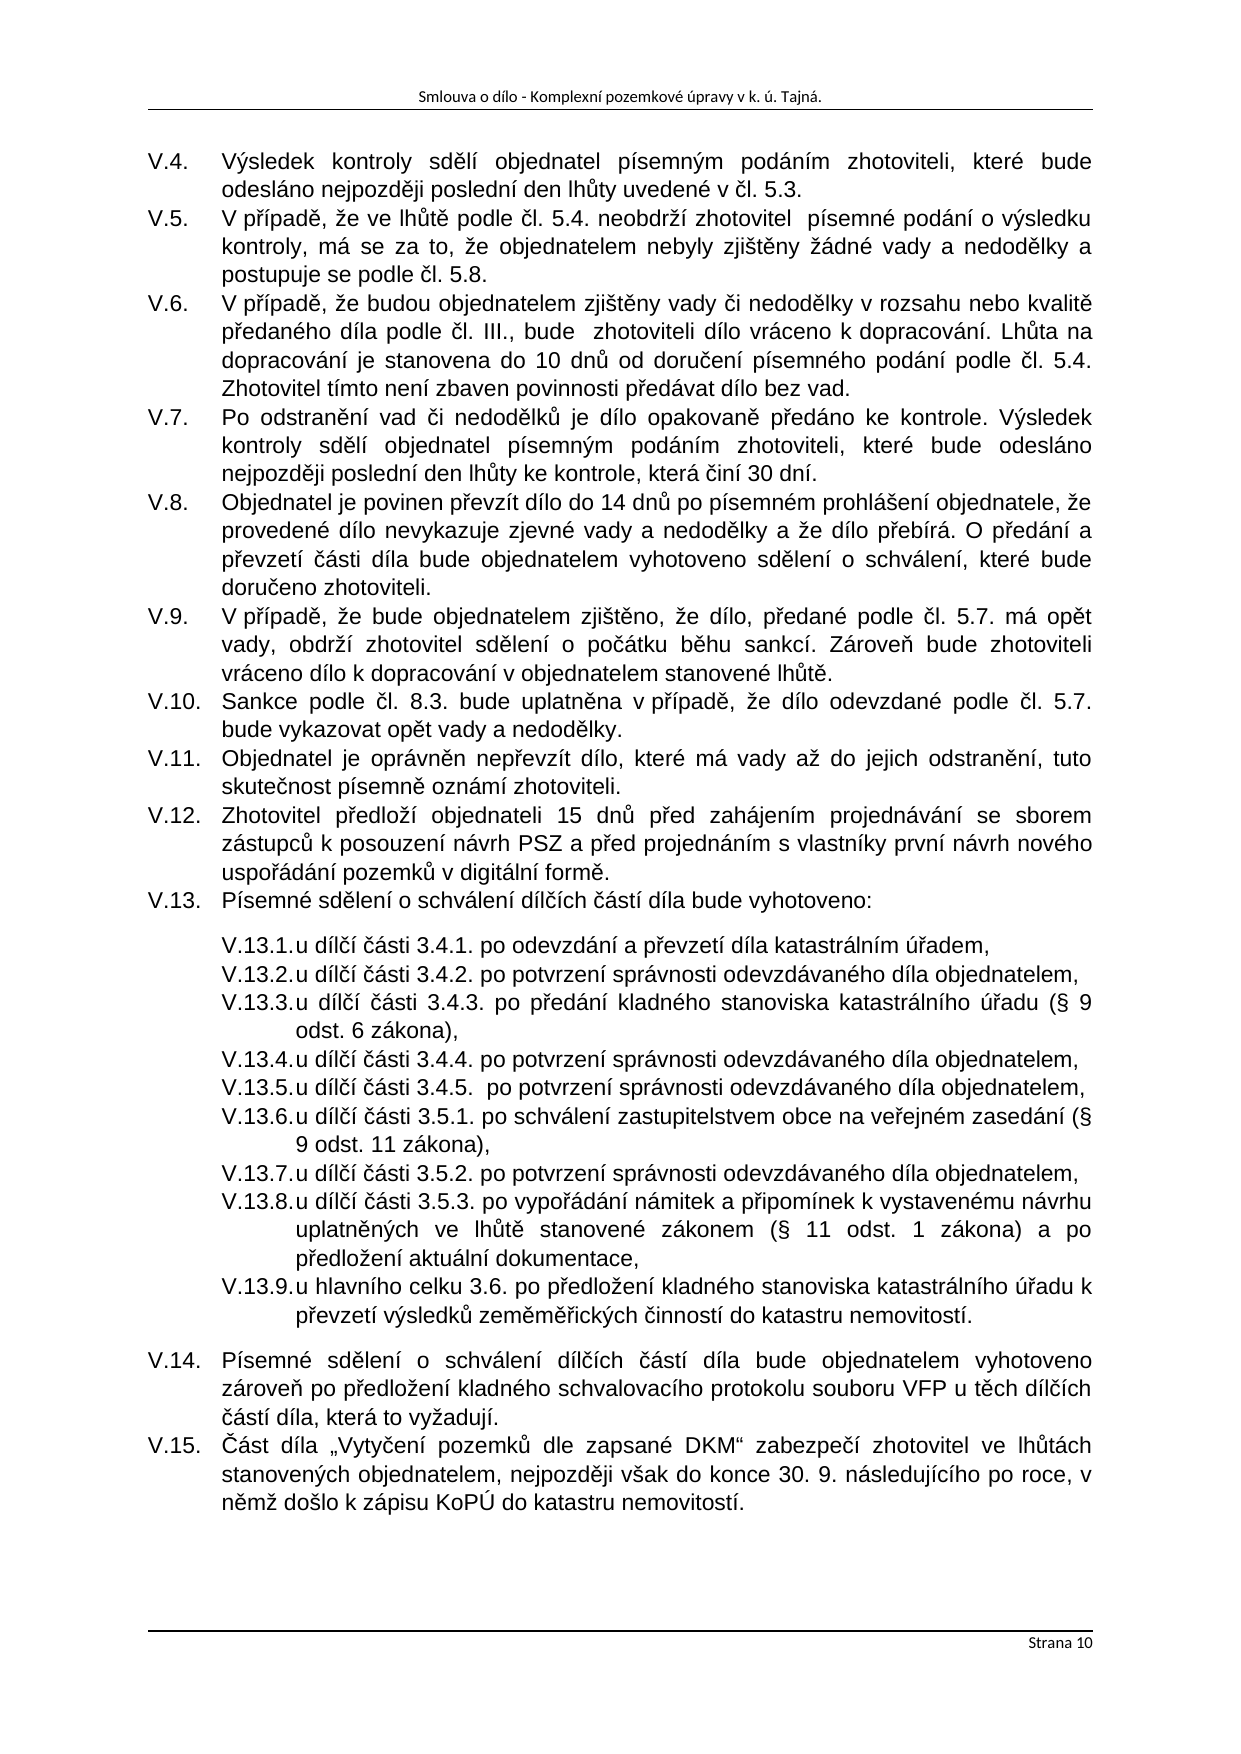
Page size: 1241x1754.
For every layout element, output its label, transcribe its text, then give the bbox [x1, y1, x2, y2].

text u dílčí části 3.4.5. po potvrzení správnosti odevzdávaného díla objednatelem, [221, 1074, 1093, 1101]
list Písemné sdělení o schválení dílčích částí díla bude vyhotoveno: [148, 887, 1093, 913]
text u dílčí části 3.4.1. po odevzdání a převzetí díla katastrálním úřadem, [221, 932, 1093, 958]
text u dílčí části 3.4.3. po předání kladného stanoviska katastrálního úřadu (§ 9 odst. 6 zákona), [221, 989, 1093, 1044]
list Výsledek kontroly sdělí objednatel písemným podáním zhotoviteli, které bude odesláno nejpozději poslední den lhůty uvedené v čl. 5.3. [148, 148, 1093, 202]
list Zhotovitel předloží objednateli 15 dnů před zahájením projednávání se sborem zástupců k posouzení návrh PSZ a před projednáním s vlastníky první návrh nového uspořádání pozemků v digitální formě. [148, 802, 1093, 885]
text u dílčí části 3.5.3. po vypořádání námitek a připomínek k vystavenému návrhu uplatněných ve lhůtě stanovené zákonem (§ 11 odst. 1 zákona) a po předložení aktuální dokumentace, [221, 1188, 1093, 1271]
list Sankce podle čl. 8.3. bude uplatněna v případě, že dílo odevzdané podle čl. 5.7. bude vykazovat opět vady a nedodělky. [148, 688, 1093, 743]
list V případě, že bude objednatelem zjištěno, že dílo, předané podle čl. 5.7. má opět vady, obdrží zhotovitel sdělení o počátku běhu sankcí. Zároveň bude zhotoviteli vráceno dílo k dopracování v objednatelem stanovené lhůtě. [148, 603, 1093, 686]
text u dílčí části 3.4.4. po potvrzení správnosti odevzdávaného díla objednatelem, [221, 1046, 1093, 1072]
text u dílčí části 3.4.2. po potvrzení správnosti odevzdávaného díla objednatelem, [221, 961, 1093, 987]
list V případě, že ve lhůtě podle čl. 5.4. neobdrží zhotovitel písemné podání o výsledku kontroly, má se za to, že objednatelem nebyly zjištěny žádné vady a nedodělky a postupuje se podle čl. 5.8. [148, 204, 1093, 288]
list V případě, že budou objednatelem zjištěny vady či nedodělky v rozsahu nebo kvalitě předaného díla podle čl. III., bude zhotoviteli dílo vráceno k dopracování. Lhůta na dopracování je stanovena do 10 dnů od doručení písemného podání podle čl. 5.4. Zhotovitel tímto není zbaven povinnosti předávat dílo bez vad. [148, 290, 1093, 401]
list Část díla „Vytyčení pozemků dle zapsané DKM“ zabezpečí zhotovitel ve lhůtách stanovených objednatelem, nejpozději však do konce 30. 9. následujícího po roce, v němž došlo k zápisu KoPÚ do katastru nemovitostí. [148, 1432, 1093, 1515]
list Objednatel je oprávněn nepřevzít dílo, které má vady až do jejich odstranění, tuto skutečnost písemně oznámí zhotoviteli. [148, 745, 1093, 799]
list Po odstranění vad či nedodělků je dílo opakovaně předáno ke kontrole. Výsledek kontroly sdělí objednatel písemným podáním zhotoviteli, které bude odesláno nejpozději poslední den lhůty ke kontrole, která činí 30 dní. [148, 403, 1093, 487]
text u dílčí části 3.5.1. po schválení zastupitelstvem obce na veřejném zasedání (§ 9 odst. 11 zákona), [221, 1103, 1093, 1157]
list Objednatel je povinen převzít dílo do 14 dnů po písemném prohlášení objednatele, že provedené dílo nevykazuje zjevné vady a nedodělky a že dílo přebírá. O předání a převzetí části díla bude objednatelem vyhotoveno sdělení o schválení, které bude doručeno zhotoviteli. [148, 489, 1093, 601]
text u hlavního celku 3.6. po předložení kladného stanoviska katastrálního úřadu k převzetí výsledků zeměměřických činností do katastru nemovitostí. [221, 1273, 1093, 1328]
text u dílčí části 3.5.2. po potvrzení správnosti odevzdávaného díla objednatelem, [221, 1159, 1093, 1186]
list Písemné sdělení o schválení dílčích částí díla bude objednatelem vyhotoveno zároveň po předložení kladného schvalovacího protokolu souboru VFP u těch dílčích částí díla, která to vyžadují. [148, 1347, 1093, 1430]
